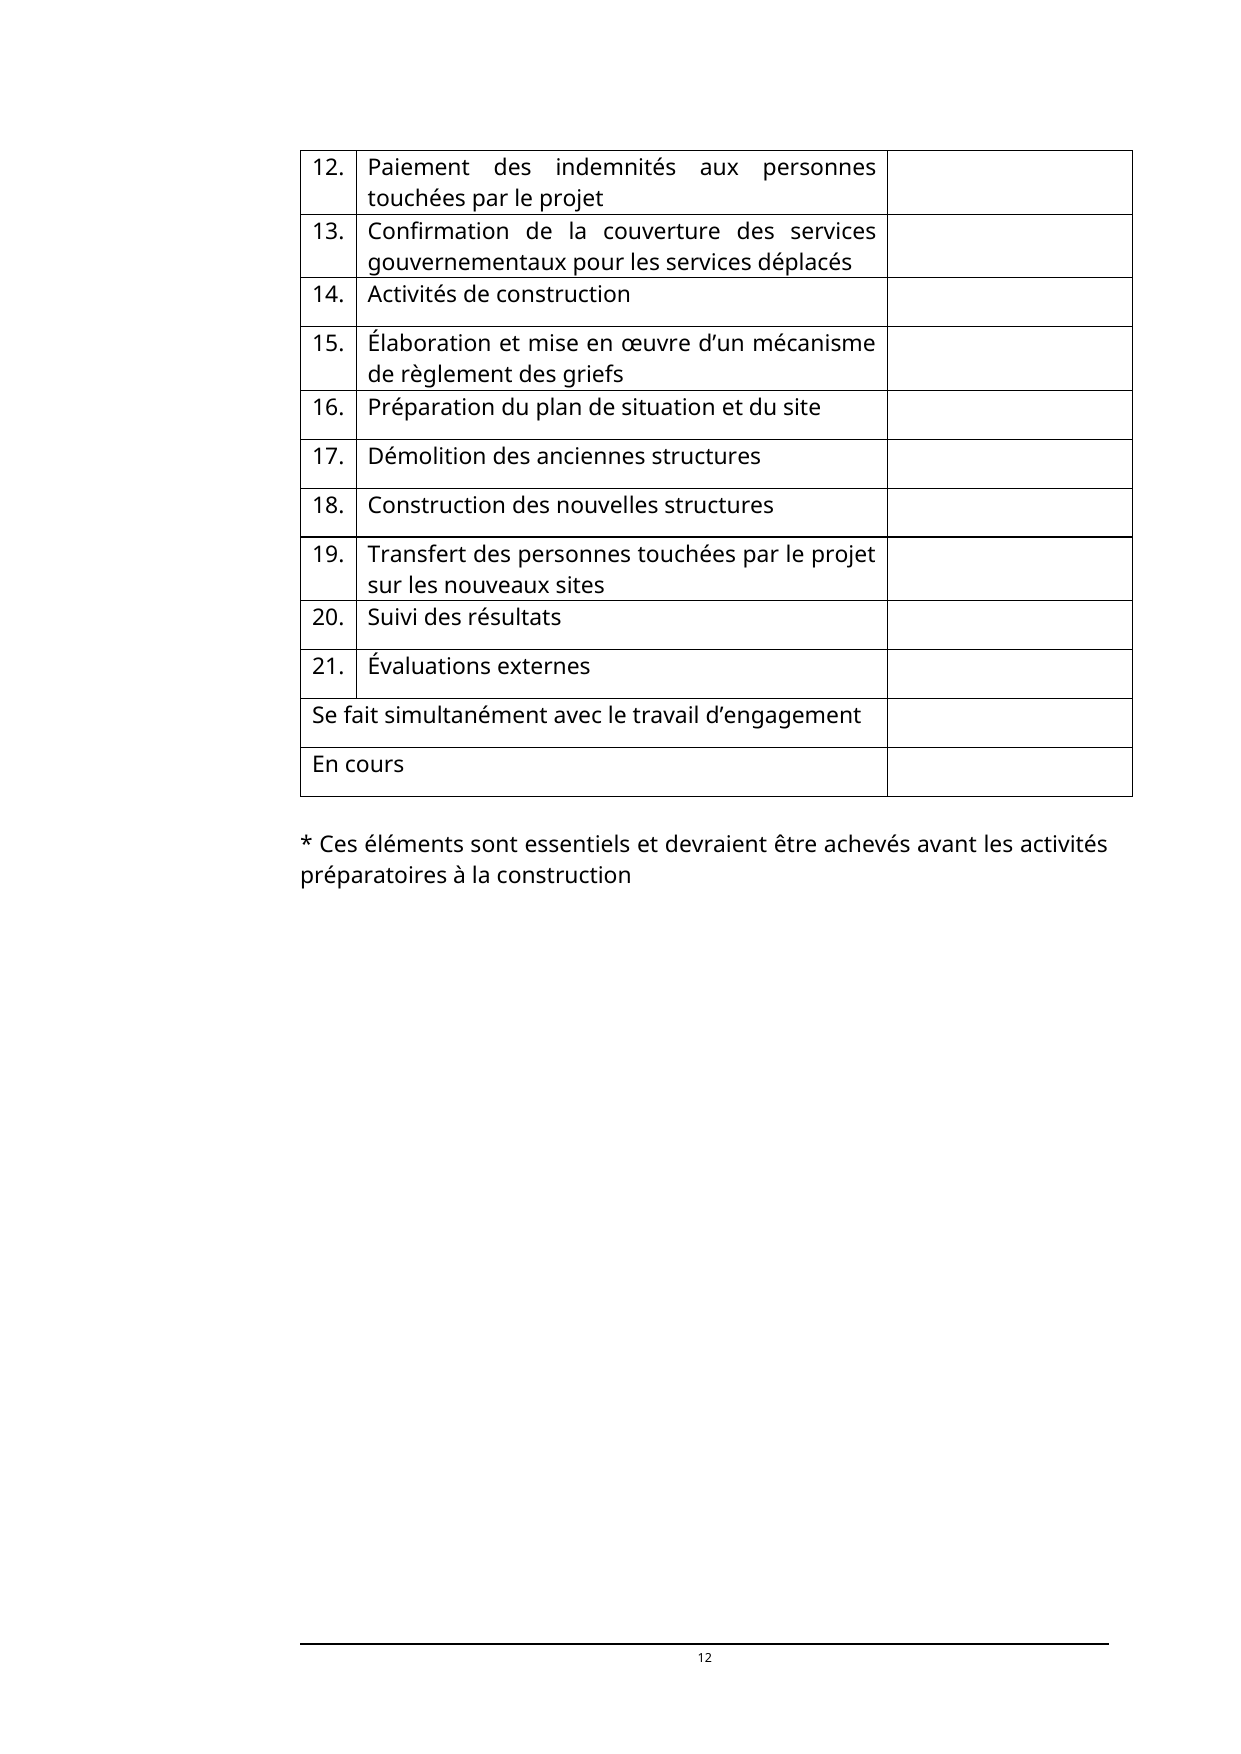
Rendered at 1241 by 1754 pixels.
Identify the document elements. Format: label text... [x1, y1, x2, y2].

table_cell [888, 650, 1132, 698]
table_cell Élaboration et mise en œuvre d’un mécanisme de règlement des griefs [357, 327, 887, 389]
table_cell 18. [301, 489, 356, 536]
table_cell 12. [301, 151, 356, 213]
table_cell Se fait simultanément avec le travail d’engagement [301, 699, 887, 747]
table_cell Transfert des personnes touchées par le projet sur les nouveaux sites [357, 538, 887, 600]
table_cell Évaluations externes [357, 650, 887, 698]
table_cell [888, 601, 1132, 649]
table_cell 15. [301, 327, 356, 389]
table_cell [888, 327, 1132, 389]
table_cell Construction des nouvelles structures [357, 489, 887, 536]
table_cell [888, 699, 1132, 747]
table_cell 20. [301, 601, 356, 649]
table_cell Activités de construction [357, 278, 887, 326]
table_cell [888, 391, 1132, 438]
table_cell [888, 748, 1132, 796]
table_cell [888, 489, 1132, 536]
table_cell 19. [301, 538, 356, 600]
table_cell [888, 440, 1132, 487]
table_cell [888, 278, 1132, 326]
table_cell 16. [301, 391, 356, 438]
table_cell [888, 151, 1132, 213]
table_cell Suivi des résultats [357, 601, 887, 649]
table_cell [888, 215, 1132, 277]
table_cell Préparation du plan de situation et du site [357, 391, 887, 438]
table_cell Paiement des indemnités aux personnes touchées par le projet [357, 151, 887, 213]
table_cell [888, 538, 1132, 600]
table_cell 21. [301, 650, 356, 698]
table_cell 17. [301, 440, 356, 487]
text * Ces éléments sont essentiels et devraient être achevés avant les activités préparatoires à la construction [300, 828, 1109, 891]
table_cell 13. [301, 215, 356, 277]
table_cell 14. [301, 278, 356, 326]
table_cell Démolition des anciennes structures [357, 440, 887, 487]
table_cell En cours [301, 748, 887, 796]
table_cell Confirmation de la couverture des services gouvernementaux pour les services déplacés [357, 215, 887, 277]
